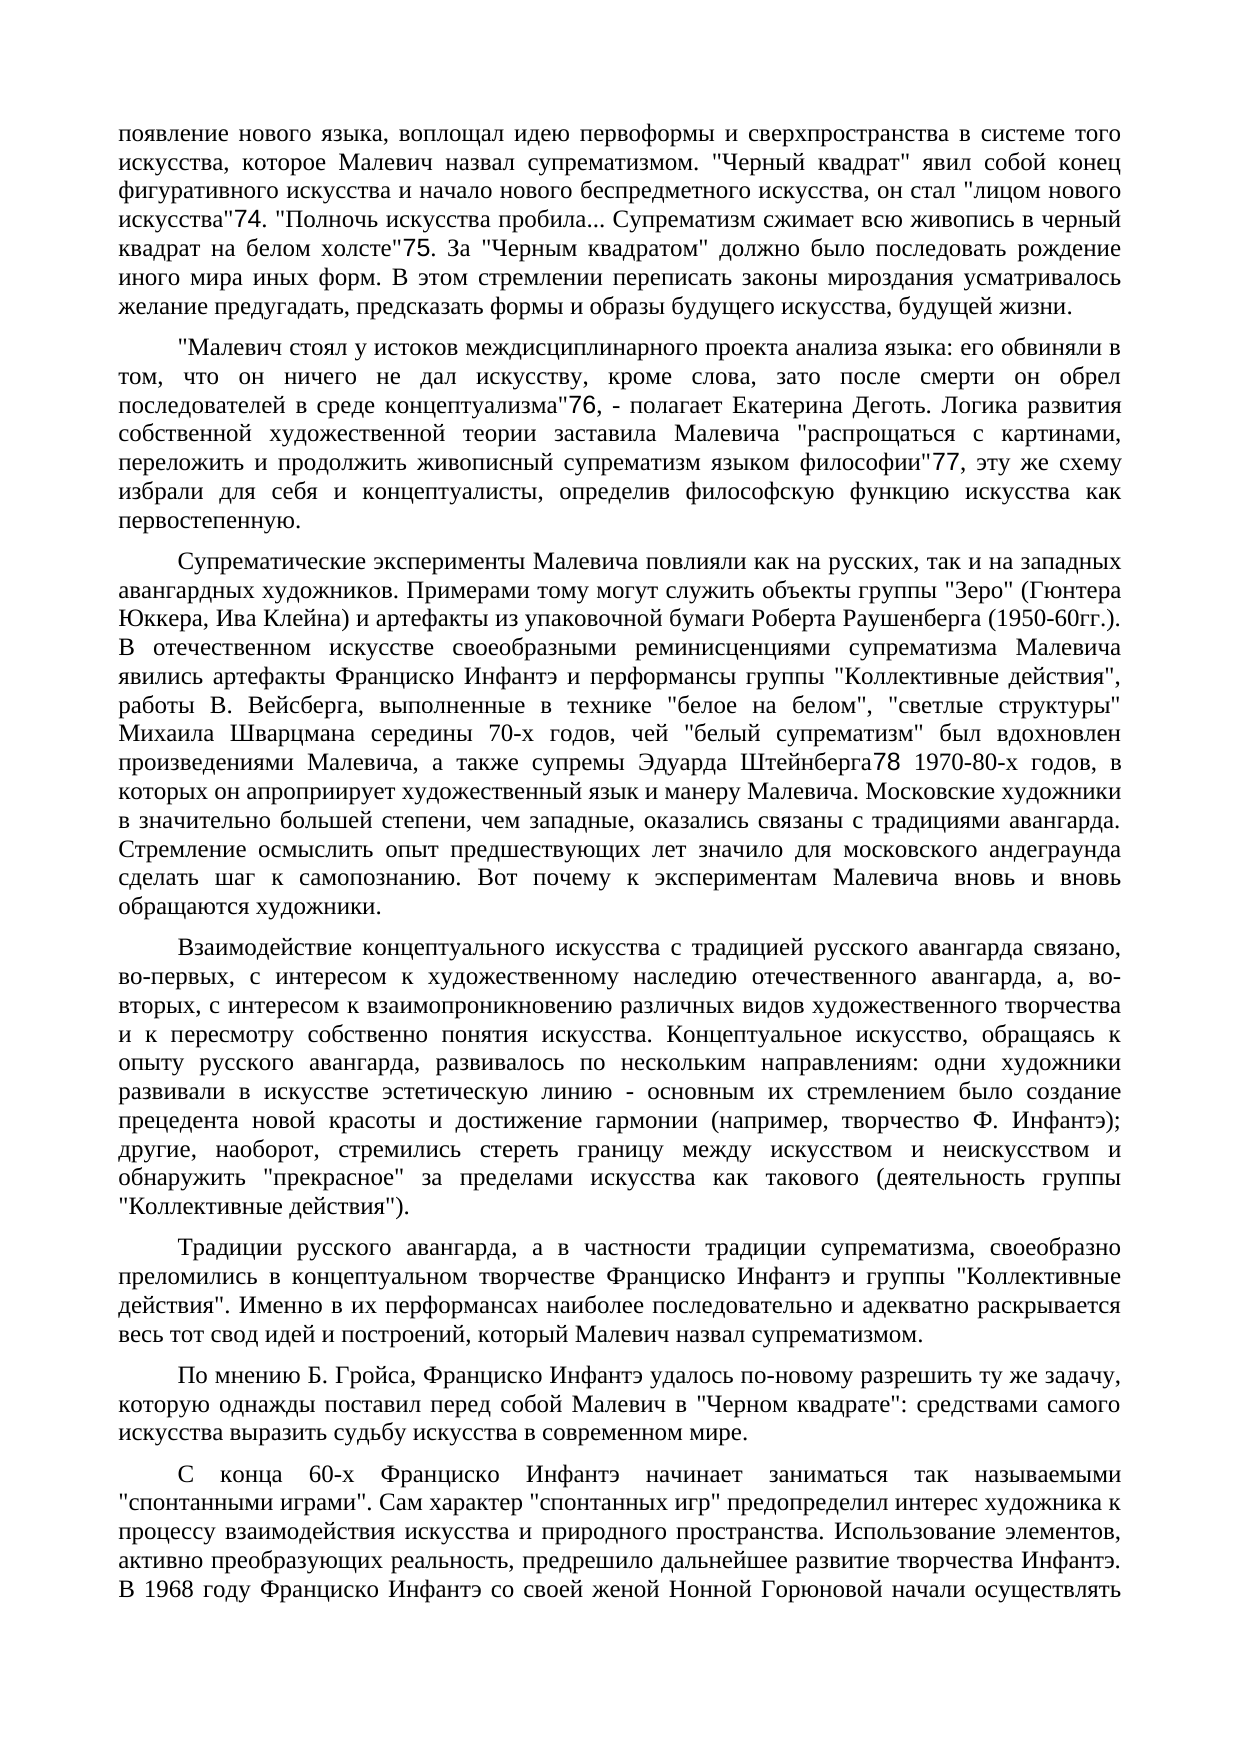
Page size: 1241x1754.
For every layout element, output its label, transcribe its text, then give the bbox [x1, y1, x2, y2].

text Традиции русского авангарда, а в частности традиции супрематизма, своеобразно преломились в концептуальном творчестве Франциско Инфантэ и группы "Коллективные действия". Именно в их перформансах наиболее последовательно и адекватно раскрывается весь тот свод идей и построений, который Малевич назвал супрематизмом. [118, 1232, 1122, 1347]
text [118, 1459, 1122, 1602]
text По мнению Б. Гройса, Франциско Инфантэ удалось по-новому разрешить ту же задачу, которую однажды поставил перед собой Малевич в "Черном квадрате": средствами самого искусства выразить судьбу искусства в современном мире. [118, 1360, 1122, 1446]
text "Малевич стоял у истоков междисциплинарного проекта анализа языка: его обвиняли в том, что он ничего не дал искусству, кроме слова, зато после смерти он обрел последователей в среде концептуализма"76, - полагает Екатерина Деготь. Логика развития собственной художественной теории заставила Малевича "распрощаться с картинами, переложить и продолжить живописный супрематизм языком философии"77, эту же схему избрали для себя и концептуалисты, определив философскую функцию искусства как первостепенную. [118, 332, 1122, 533]
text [118, 118, 1122, 319]
text Супрематические эксперименты Малевича повлияли как на русских, так и на западных авангардных художников. Примерами тому могут служить объекты группы "Зеро" (Гюнтера Юккера, Ива Клейна) и артефакты из упаковочной бумаги Роберта Раушенберга (1950-60гг.). В отечественном искусстве своеобразными реминисценциями супрематизма Малевича явились артефакты Франциско Инфантэ и перформансы группы "Коллективные действия", работы В. Вейсберга, выполненные в технике "белое на белом", "светлые структуры" Михаила Шварцмана середины 70-х годов, чей "белый супрематизм" был вдохновлен произведениями Малевича, а также супремы Эдуарда Штейнберга78 1970-80-х годов, в которых он апроприирует художественный язык и манеру Малевича. Московские художники в значительно большей степени, чем западные, оказались связаны с традициями авангарда. Стремление осмыслить опыт предшествующих лет значило для московского андеграунда сделать шаг к самопознанию. Вот почему к экспериментам Малевича вновь и вновь обращаются художники. [118, 546, 1122, 920]
text Взаимодействие концептуального искусства с традицией русского авангарда связано, во-первых, с интересом к художественному наследию отечественного авангарда, а, во-вторых, с интересом к взаимопроникновению различных видов художественного творчества и к пересмотру собственно понятия искусства. Концептуальное искусство, обращаясь к опыту русского авангарда, развивалось по нескольким направлениям: одни художники развивали в искусстве эстетическую линию - основным их стремлением было создание прецедента новой красоты и достижение гармонии (например, творчество Ф. Инфантэ); другие, наоборот, стремились стереть границу между искусством и неискусством и обнаружить "прекрасное" за пределами искусства как такового (деятельность группы "Коллективные действия"). [118, 932, 1122, 1220]
